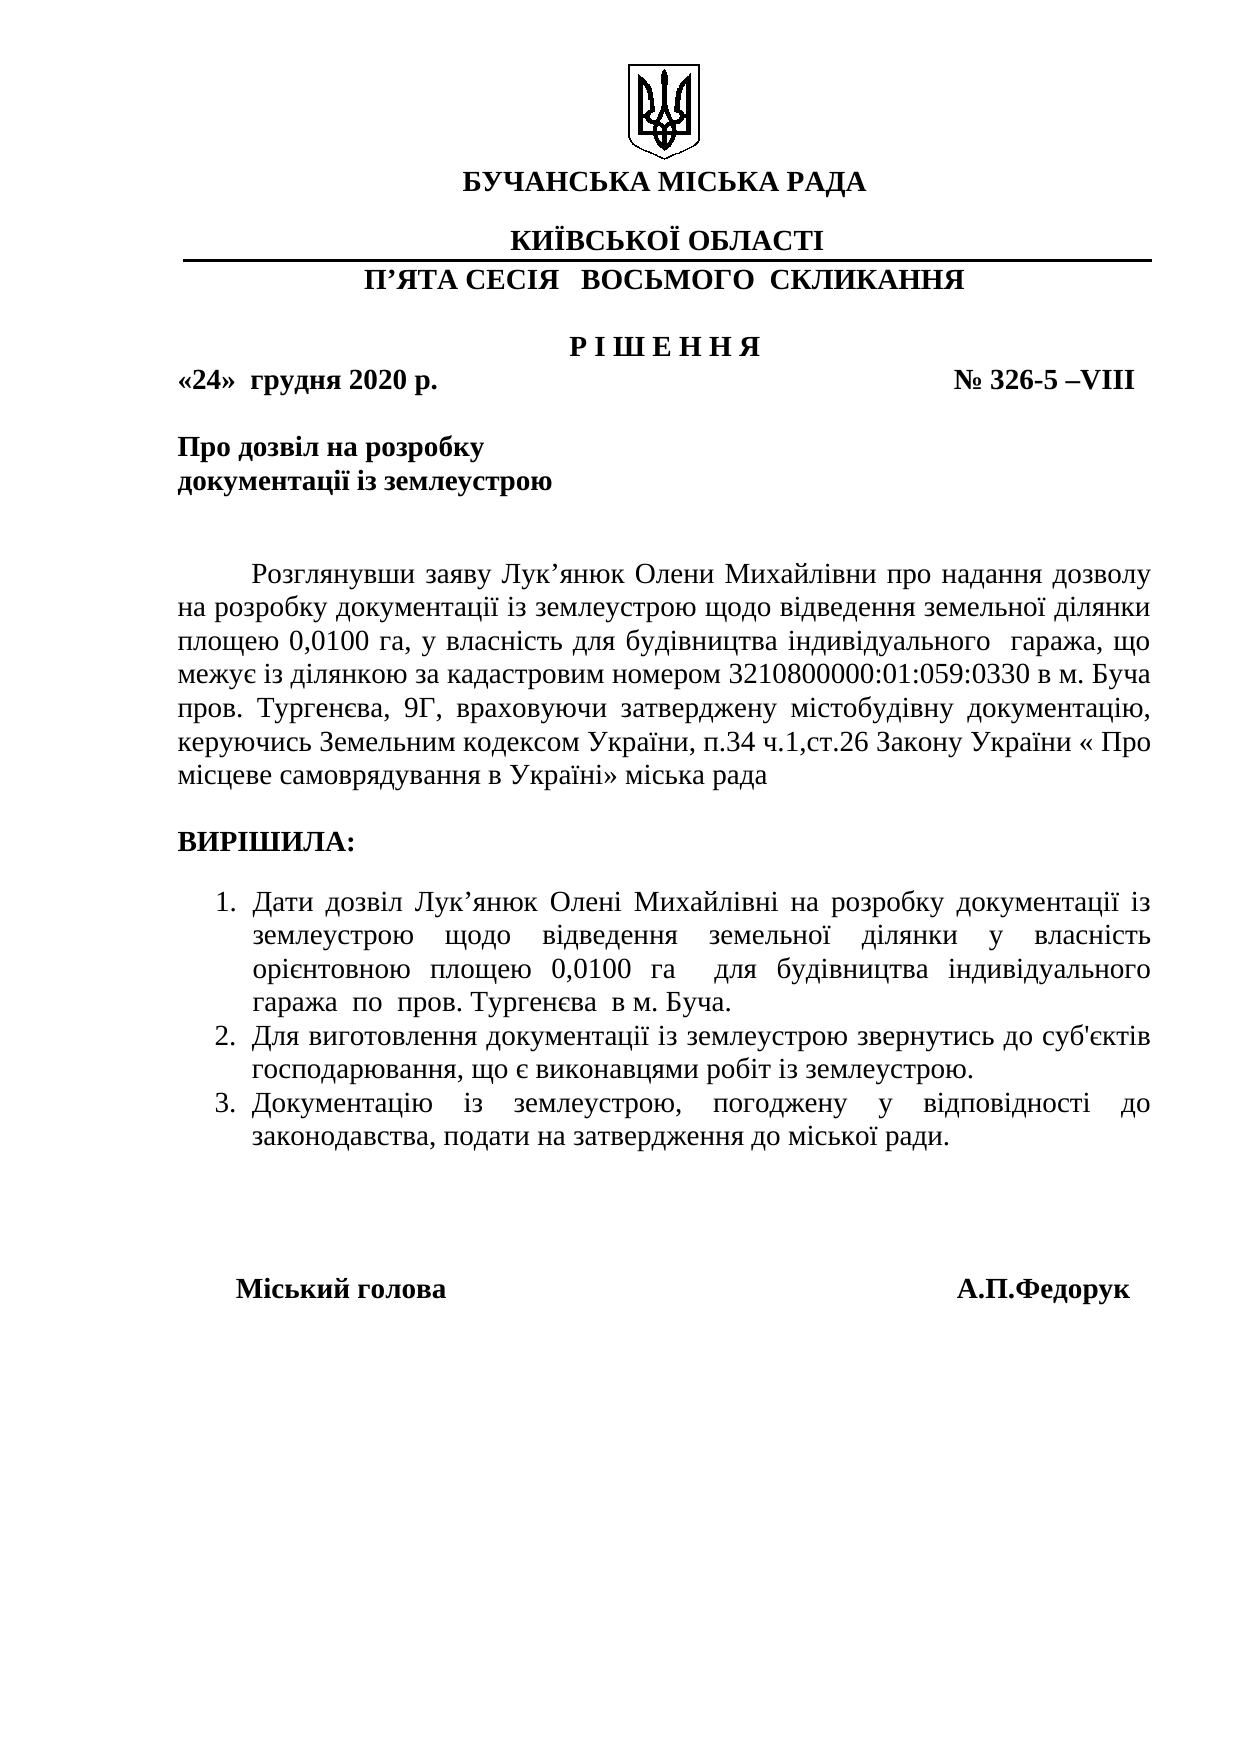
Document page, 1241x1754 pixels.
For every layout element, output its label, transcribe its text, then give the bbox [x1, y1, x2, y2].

text «24» грудня 2020 р. № 326-5 –VІІІ [177, 362, 1152, 396]
list Дати дозвіл Лук’янюк Олені Михайлівні на розробку документації із землеустрою щодо відведення земельної ділянки у власність орієнтовною площею 0,0100 га для будівництва індивідуального гаража по пров. Тургенєва в м. Буча. [215, 884, 1152, 1018]
text П’ЯТА СЕСІЯ ВОСЬМОГО СКЛИКАННЯ [177, 262, 1152, 295]
text Розглянувши заяву Лук’янюк Олени Михайлівни про надання дозволу на розробку документації із землеустрою щодо відведення земельної ділянки площею 0,0100 га, у власність для будівництва індивідуального гаража, що межує із ділянкою за кадастровим номером 3210800000:01:059:0330 в м. Буча пров. Тургенєва, 9Г, враховуючи затверджену містобудівну документацію, керуючись Земельним кодексом України, п.34 ч.1,ст.26 Закону України « Про місцеве самоврядування в Україні» міська рада [177, 556, 1152, 791]
text Міський голова А.П.Федорук [177, 1271, 1152, 1304]
text Р І Ш Е Н Н Я [177, 329, 1152, 362]
text КИЇВСЬКОЇ ОБЛАСТІ [183, 223, 1152, 259]
list Документацію із землеустрою, погоджену у відповідності до законодавства, подати на затвердження до міської ради. [214, 1085, 1152, 1152]
text БУЧАНСЬКА МІСЬКА РАДА [177, 164, 1152, 197]
text документації із землеустрою [177, 463, 1152, 497]
text ВИРІШИЛА: [177, 824, 1152, 858]
list Для виготовлення документації із землеустрою звернутись до суб'єктів господарювання, що є виконавцями робіт із землеустрою. [214, 1018, 1152, 1085]
text Про дозвіл на розробку [177, 429, 1152, 463]
